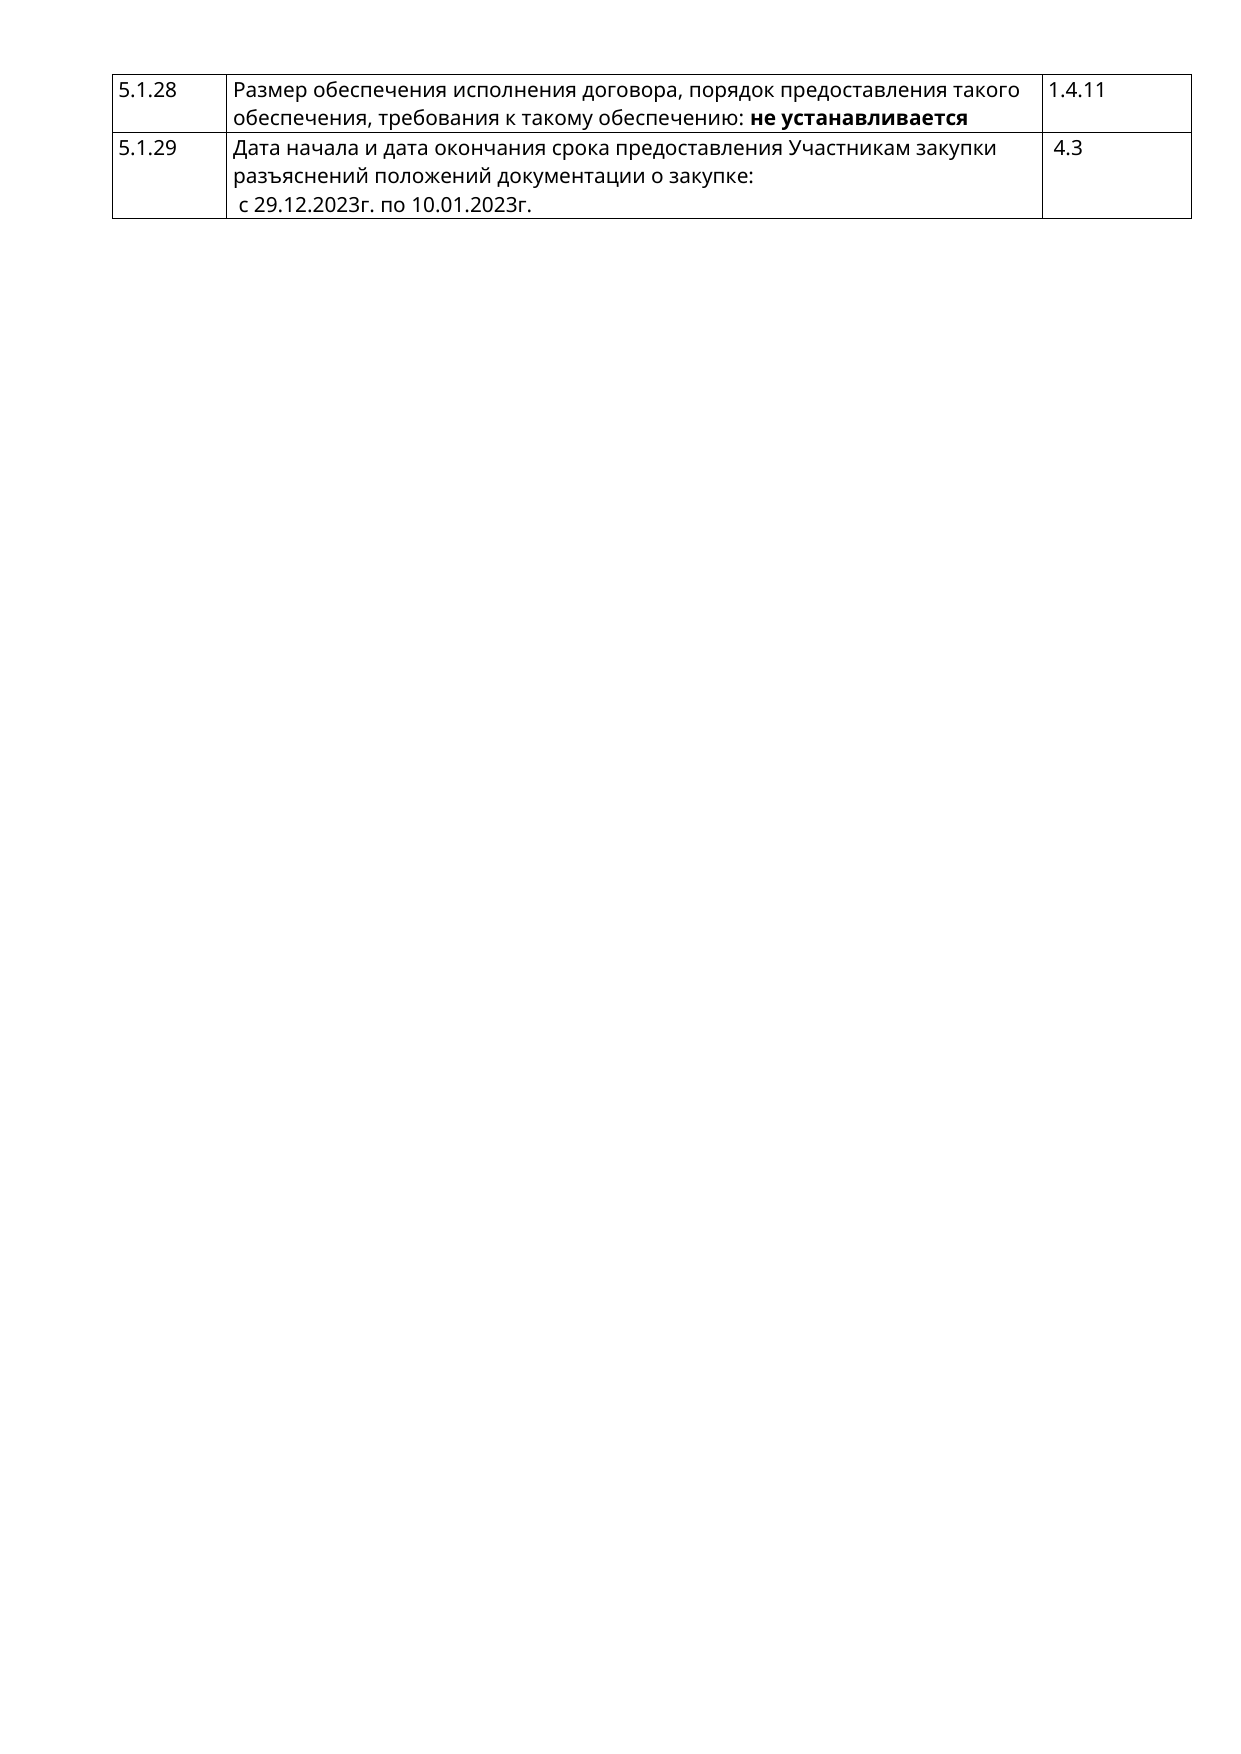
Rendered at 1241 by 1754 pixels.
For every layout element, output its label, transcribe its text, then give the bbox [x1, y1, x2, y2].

table_cell 4.3 [1043, 133, 1191, 218]
table_cell [113, 75, 226, 132]
table_cell [113, 133, 226, 218]
table_cell Размер обеспечения исполнения договора, порядок предоставления такого обеспечения, требования к такому обеспечению: не устанавливается [227, 75, 1042, 132]
table_cell 1.4.11 [1043, 75, 1191, 132]
table_cell Дата начала и дата окончания срока предоставления Участникам закупки разъяснений положений документации о закупке: с 29.12.2023г. по 10.01.2023г. [227, 133, 1042, 218]
